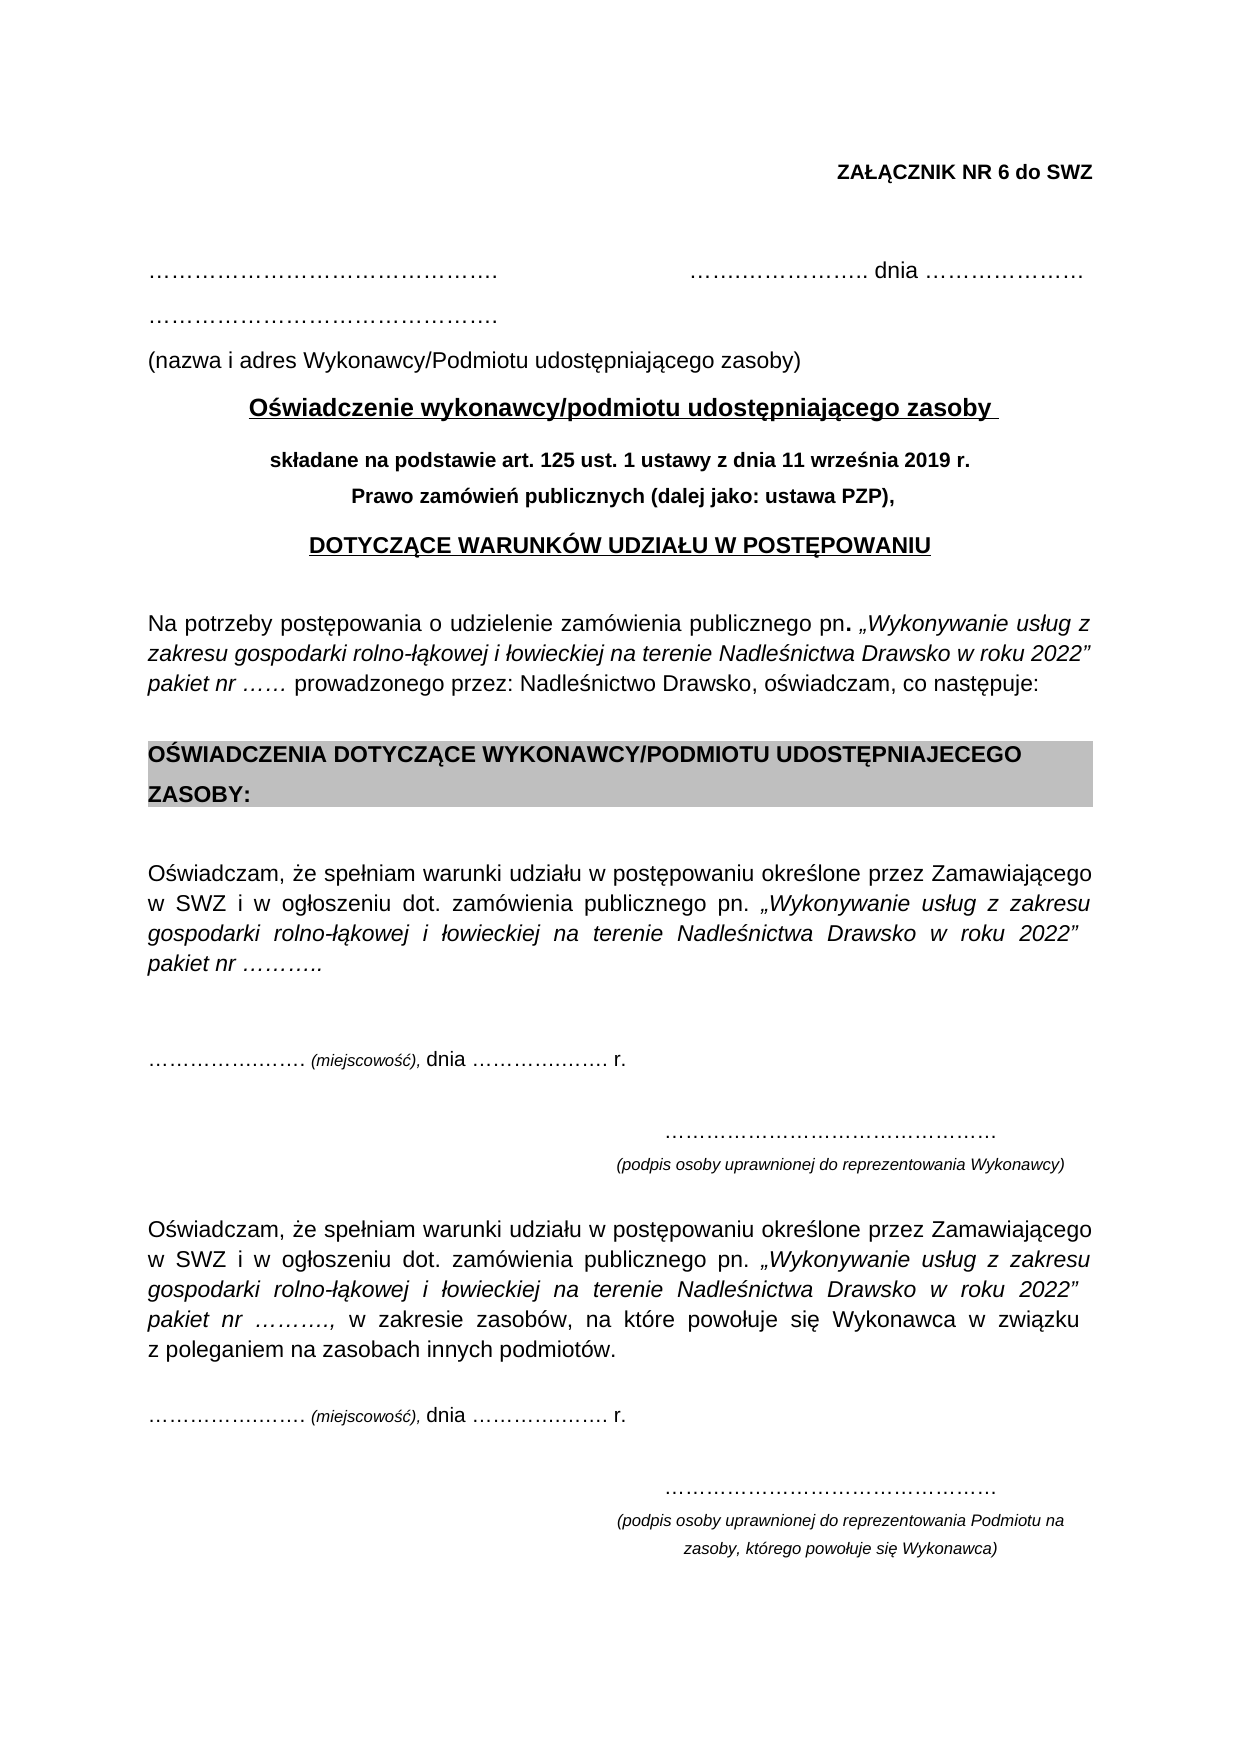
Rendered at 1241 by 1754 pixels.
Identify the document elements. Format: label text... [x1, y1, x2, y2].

text Na potrzeby postępowania o udzielenie zamówienia publicznego pn. „Wykonywanie usług z zakresu gospodarki rolno-łąkowej i łowieckiej na terenie Nadleśnictwa Drawsko w roku 2022” pakiet nr …… prowadzonego przez: Nadleśnictwo Drawsko, oświadczam, co następuje: [148, 610, 1093, 697]
text ………………………………………. …….…………….. dnia ………………… [148, 257, 1093, 283]
text ………………………………………… [148, 1119, 1093, 1143]
text Oświadczam, że spełniam warunki udziału w postępowaniu określone przez Zamawiającego w SWZ i w ogłoszeniu dot. zamówienia publicznego pn. „Wykonywanie usług z zakresu gospodarki rolno-łąkowej i łowieckiej na terenie Nadleśnictwa Drawsko w roku 2022” pakiet nr ……….. [148, 860, 1093, 977]
text …………….……. (miejscowość), dnia ………….……. r. [148, 1403, 1093, 1427]
text ZAŁĄCZNIK NR 6 do SWZ [148, 160, 1093, 184]
text Oświadczenie wykonawcy/podmiotu udostępniającego zasoby [148, 392, 1093, 421]
text składane na podstawie art. 125 ust. 1 ustawy z dnia 11 września 2019 r. [148, 448, 1093, 472]
text ………………………………………… [148, 1474, 1093, 1498]
text OŚWIADCZENIA DOTYCZĄCE WYKONAWCY/PODMIOTU UDOSTĘPNIAJECEGO ZASOBY: [148, 741, 1093, 807]
text Oświadczam, że spełniam warunki udziału w postępowaniu określone przez Zamawiającego w SWZ i w ogłoszeniu dot. zamówienia publicznego pn. „Wykonywanie usług z zakresu gospodarki rolno-łąkowej i łowieckiej na terenie Nadleśnictwa Drawsko w roku 2022” pakiet nr ………., w zakresie zasobów, na które powołuje się Wykonawca w związku z poleganiem na zasobach innych podmiotów. [148, 1216, 1093, 1363]
text ………………………………………. [148, 302, 1093, 329]
text (podpis osoby uprawnionej do reprezentowania Wykonawcy) [590, 1154, 1093, 1174]
text DOTYCZĄCE WARUNKÓW UDZIAŁU W POSTĘPOWANIU [148, 532, 1093, 559]
text Prawo zamówień publicznych (dalej jako: ustawa PZP), [148, 484, 1093, 508]
text …………….……. (miejscowość), dnia ………….……. r. [148, 1047, 1093, 1071]
text (nazwa i adres Wykonawcy/Podmiotu udostępniającego zasoby) [148, 347, 1093, 374]
text (podpis osoby uprawnionej do reprezentowania Podmiotu na zasoby, którego powołuje się Wykonawca) [590, 1510, 1093, 1558]
